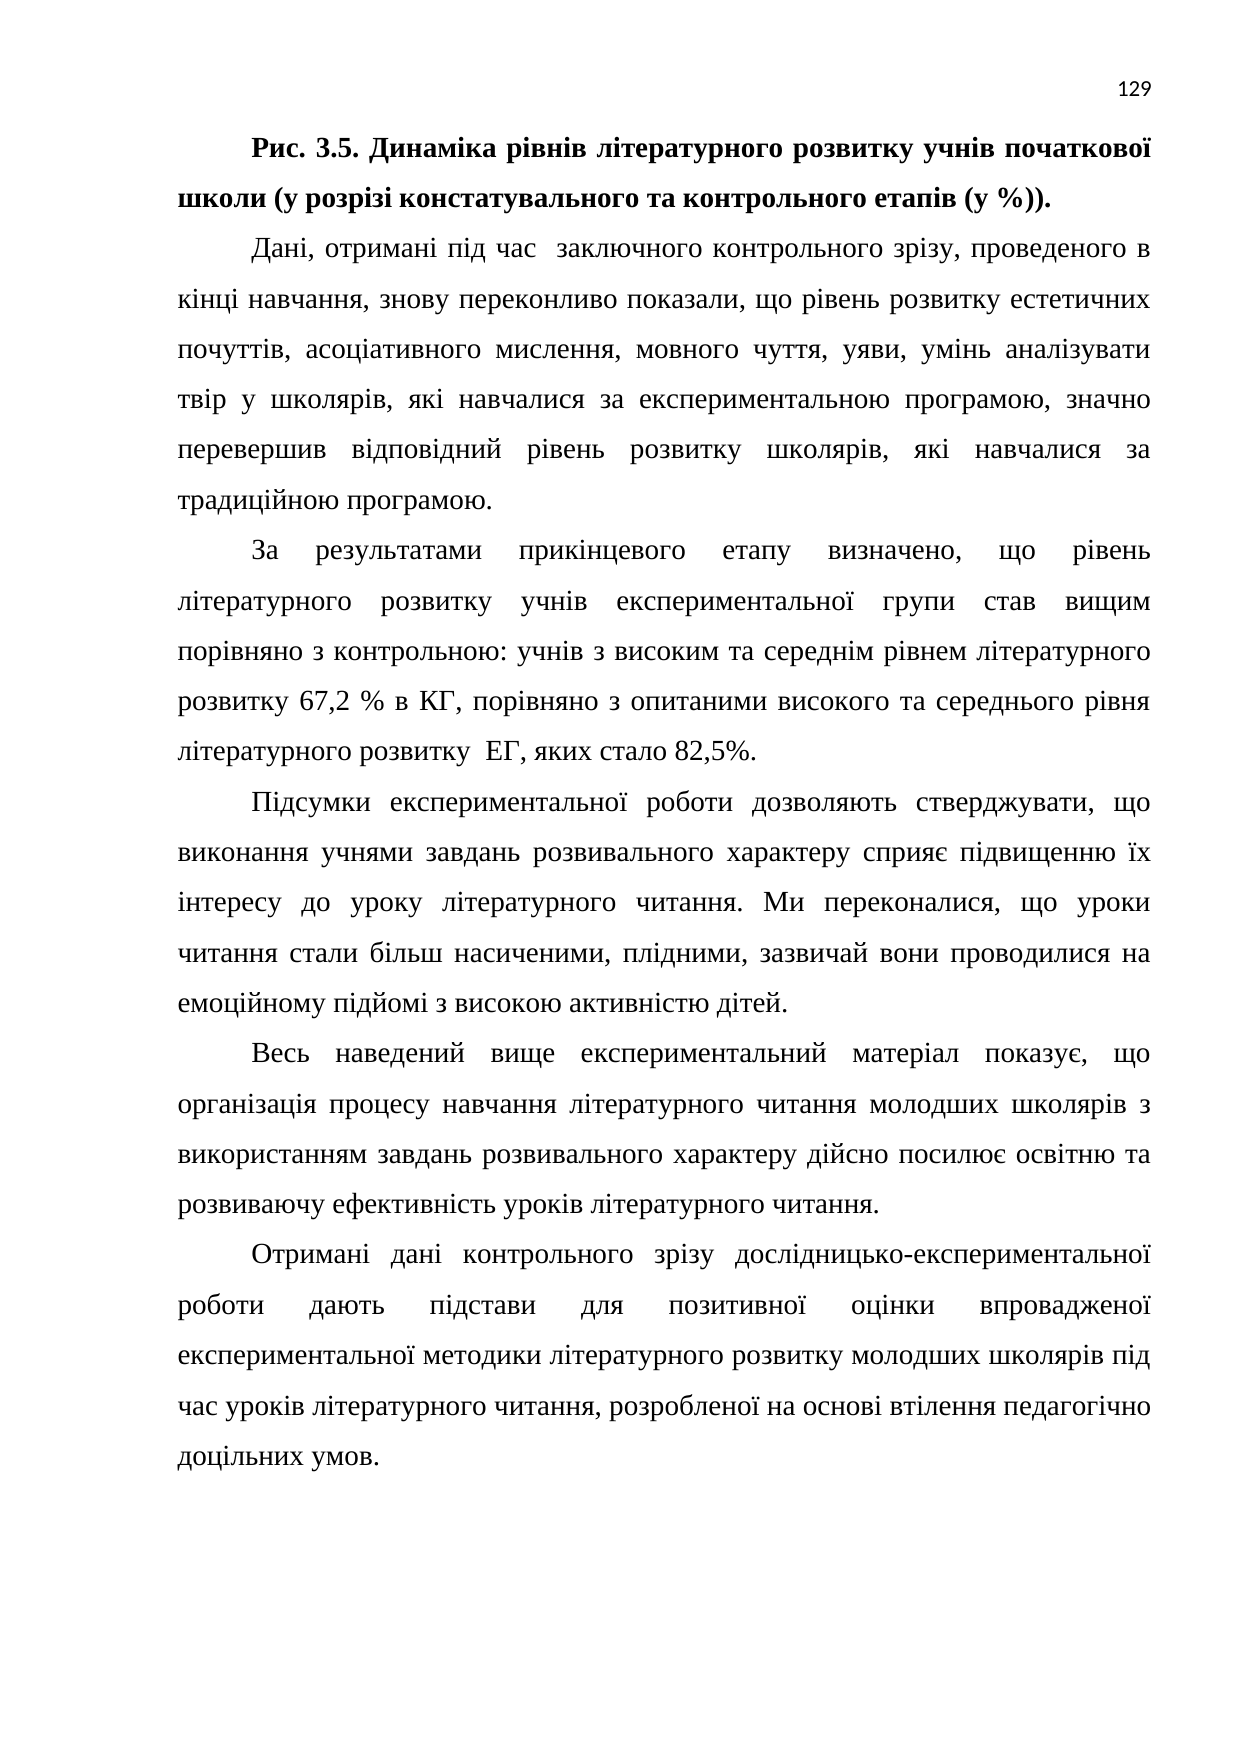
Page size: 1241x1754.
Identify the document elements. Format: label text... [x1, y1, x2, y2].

text Рис. 3.5. Динаміка рівнів літературного розвитку учнів початкової школи (у розрізі констатувального та контрольного етапів (у %)). [177, 130, 1152, 214]
text За результатами прикінцевого етапу визначено, що рівень літературного розвитку учнів експериментальної групи став вищим порівняно з контрольною: учнів з високим та середнім рівнем літературного розвитку 67,2 % в КГ, порівняно з опитаними високого та середнього рівня літературного розвитку ЕГ, яких стало 82,5%. [177, 532, 1152, 767]
text Отримані дані контрольного зрізу дослідницько-експериментальної роботи дають підстави для позитивної оцінки впровадженої експериментальної методики літературного розвитку молодших школярів під час уроків літературного читання, розробленої на основі втілення педагогічно доцільних умов. [177, 1237, 1152, 1471]
text Дані, отримані під час заключного контрольного зрізу, проведеного в кінці навчання, знову переконливо показали, що рівень розвитку естетичних почуттів, асоціативного мислення, мовного чуття, уяви, умінь аналізувати твір у школярів, які навчалися за експериментальною програмою, значно перевершив відповідний рівень розвитку школярів, які навчалися за традиційною програмою. [177, 230, 1152, 516]
text Підсумки експериментальної роботи дозволяють стверджувати, що виконання учнями завдань розвивального характеру сприяє підвищенню їх інтересу до уроку літературного читання. Ми переконалися, що уроки читання стали більш насиченими, плідними, зазвичай вони проводилися на емоційному підйомі з високою активністю дітей. [177, 784, 1152, 1019]
text Весь наведений вище експериментальний матеріал показує, що організація процесу навчання літературного читання молодших школярів з використанням завдань розвивального характеру дійсно посилює освітню та розвиваючу ефективність уроків літературного читання. [177, 1035, 1152, 1220]
